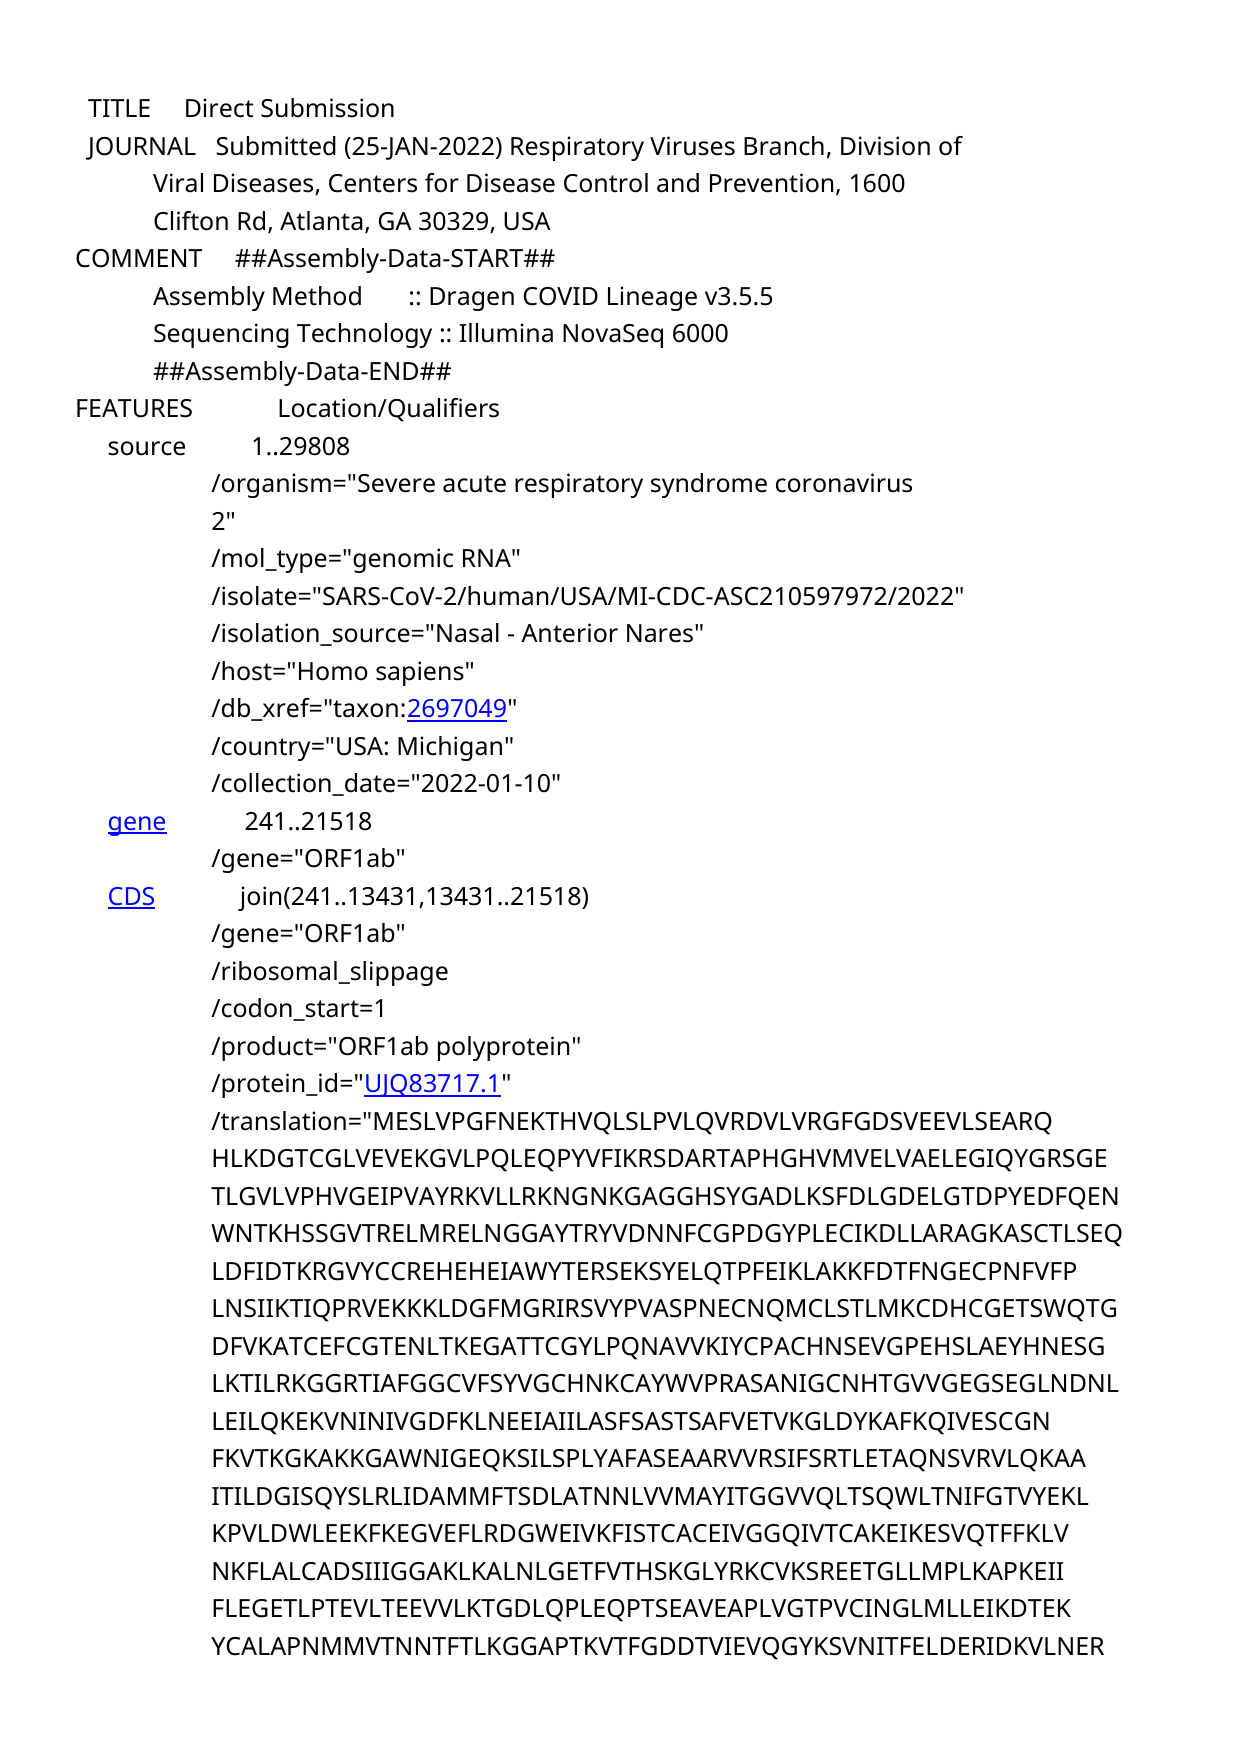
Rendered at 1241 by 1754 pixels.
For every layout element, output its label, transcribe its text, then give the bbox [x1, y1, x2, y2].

text CDS join(241..13431,13431..21518) [75, 877, 1165, 914]
text TLGVLVPHVGEIPVAYRKVLLRKNGNKGAGGHSYGADLKSFDLGDELGTDPYEDFQEN [75, 1177, 1165, 1214]
text 2" [75, 502, 1165, 539]
text Clifton Rd, Atlanta, GA 30329, USA [75, 202, 1165, 239]
text /codon_start=1 [75, 989, 1165, 1027]
text DFVKATCEFCGTENLTKEGATTCGYLPQNAVVKIYCPACHNSEVGPEHSLAEYHNESG [75, 1327, 1165, 1364]
text /ribosomal_slippage [75, 952, 1165, 989]
text /collection_date="2022-01-10" [75, 764, 1165, 802]
text /db_xref="taxon:2697049" [75, 689, 1165, 727]
text /protein_id="UJQ83717.1" [75, 1064, 1165, 1102]
text /organism="Severe acute respiratory syndrome coronavirus [75, 464, 1165, 502]
text LDFIDTKRGVYCCREHEHEIAWYTERSEKSYELQTPFEIKLAKKFDTFNGECPNFVFP [75, 1252, 1165, 1289]
text ##Assembly-Data-END## [75, 352, 1165, 389]
text ITILDGISQYSLRLIDAMMFTSDLATNNLVVMAYITGGVVQLTSQWLTNIFGTVYEKL [75, 1477, 1165, 1514]
text KPVLDWLEEKFKEGVEFLRDGWEIVKFISTCACEIVGGQIVTCAKEIKESVQTFFKLV [75, 1514, 1165, 1552]
text /gene="ORF1ab" [75, 839, 1165, 877]
text HLKDGTCGLVEVEKGVLPQLEQPYVFIKRSDARTAPHGHVMVELVAELEGIQYGRSGE [75, 1139, 1165, 1177]
text LEILQKEKVNINIVGDFKLNEEIAIILASFSASTSAFVETVKGLDYKAFKQIVESCGN [75, 1402, 1165, 1439]
text TITLE Direct Submission [75, 89, 1165, 127]
text /mol_type="genomic RNA" [75, 539, 1165, 577]
text /host="Homo sapiens" [75, 652, 1165, 689]
text gene 241..21518 [75, 802, 1165, 839]
text LNSIIKTIQPRVEKKKLDGFMGRIRSVYPVASPNECNQMCLSTLMKCDHCGETSWQTG [75, 1289, 1165, 1327]
text /isolate="SARS-CoV-2/human/USA/MI-CDC-ASC210597972/2022" [75, 577, 1165, 614]
text FKVTKGKAKKGAWNIGEQKSILSPLYAFASEAARVVRSIFSRTLETAQNSVRVLQKAA [75, 1439, 1165, 1477]
text /gene="ORF1ab" [75, 914, 1165, 952]
text FLEGETLPTEVLTEEVVLKTGDLQPLEQPTSEAVEAPLVGTPVCINGLMLLEIKDTEK [75, 1589, 1165, 1627]
text YCALAPNMMVTNNTFTLKGGAPTKVTFGDDTVIEVQGYKSVNITFELDERIDKVLNER [75, 1627, 1165, 1664]
text Sequencing Technology :: Illumina NovaSeq 6000 [75, 314, 1165, 352]
text /translation="MESLVPGFNEKTHVQLSLPVLQVRDVLVRGFGDSVEEVLSEARQ [75, 1102, 1165, 1139]
text source 1..29808 [75, 427, 1165, 464]
text WNTKHSSGVTRELMRELNGGAYTRYVDNNFCGPDGYPLECIKDLLARAGKASCTLSEQ [75, 1214, 1165, 1252]
text COMMENT ##Assembly-Data-START## [75, 239, 1165, 277]
text Assembly Method :: Dragen COVID Lineage v3.5.5 [75, 277, 1165, 314]
text Viral Diseases, Centers for Disease Control and Prevention, 1600 [75, 164, 1165, 202]
text /product="ORF1ab polyprotein" [75, 1027, 1165, 1064]
text JOURNAL Submitted (25-JAN-2022) Respiratory Viruses Branch, Division of [75, 127, 1165, 164]
text FEATURES Location/Qualifiers [75, 389, 1165, 427]
text /isolation_source="Nasal - Anterior Nares" [75, 614, 1165, 652]
text /country="USA: Michigan" [75, 727, 1165, 764]
text LKTILRKGGRTIAFGGCVFSYVGCHNKCAYWVPRASANIGCNHTGVVGEGSEGLNDNL [75, 1364, 1165, 1402]
text NKFLALCADSIIIGGAKLKALNLGETFVTHSKGLYRKCVKSREETGLLMPLKAPKEII [75, 1552, 1165, 1589]
